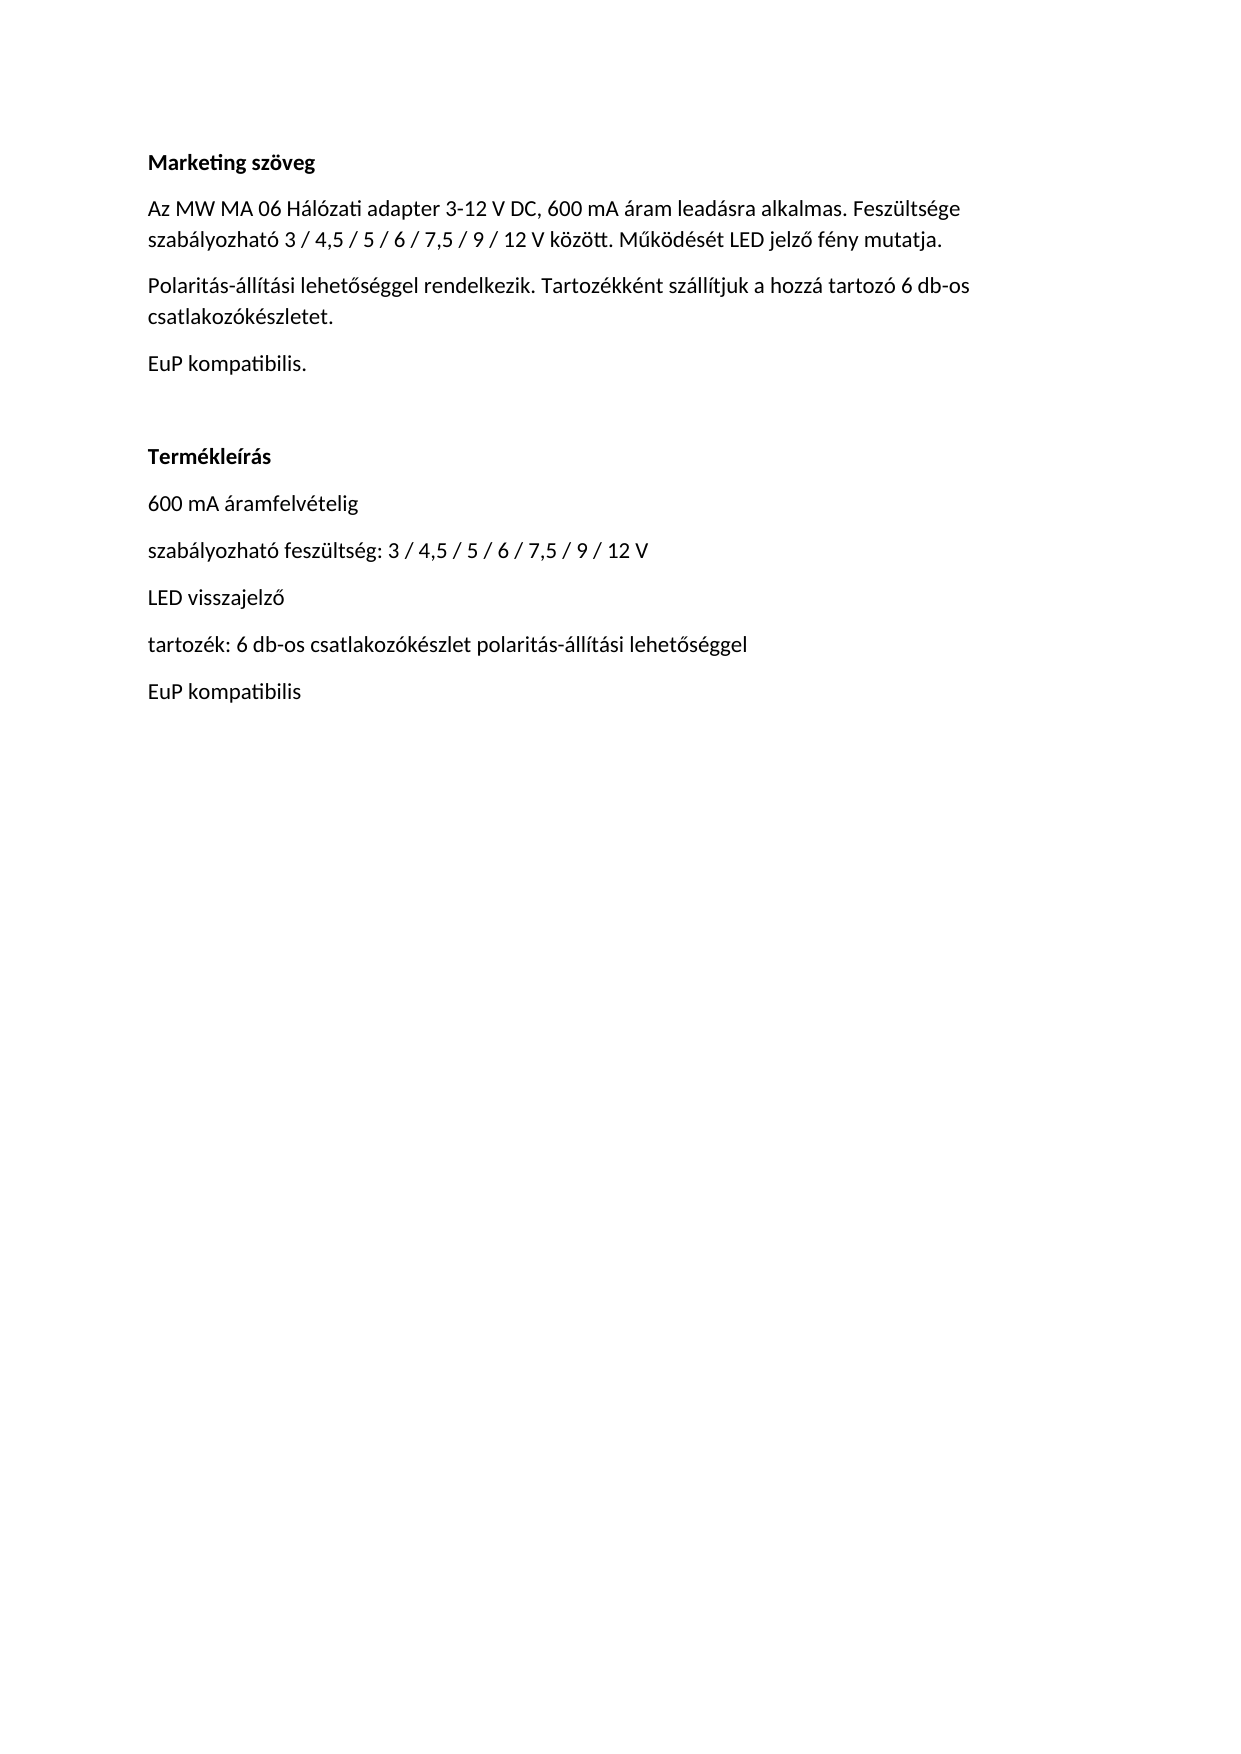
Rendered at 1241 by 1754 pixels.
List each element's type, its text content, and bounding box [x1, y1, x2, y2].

text 600 mA áramfelvételig [148, 489, 1093, 517]
text Az MW MA 06 Hálózati adapter 3-12 V DC, 600 mA áram leadásra alkalmas. Feszültsége szabályozható 3 / 4,5 / 5 / 6 / 7,5 / 9 / 12 V között. Működését LED jelző fény mutatja. [148, 194, 1093, 253]
text tartozék: 6 db-os csatlakozókészlet polaritás-állítási lehetőséggel [148, 630, 1093, 658]
text Marketing szöveg [148, 148, 1093, 176]
text LED visszajelző [148, 583, 1093, 611]
text Polaritás-állítási lehetőséggel rendelkezik. Tartozékként szállítjuk a hozzá tartozó 6 db-os csatlakozókészletet. [148, 272, 1093, 330]
text EuP kompatibilis. [148, 349, 1093, 377]
text Termékleírás [148, 442, 1093, 470]
text szabályozható feszültség: 3 / 4,5 / 5 / 6 / 7,5 / 9 / 12 V [148, 536, 1093, 564]
text EuP kompatibilis [148, 677, 1093, 705]
